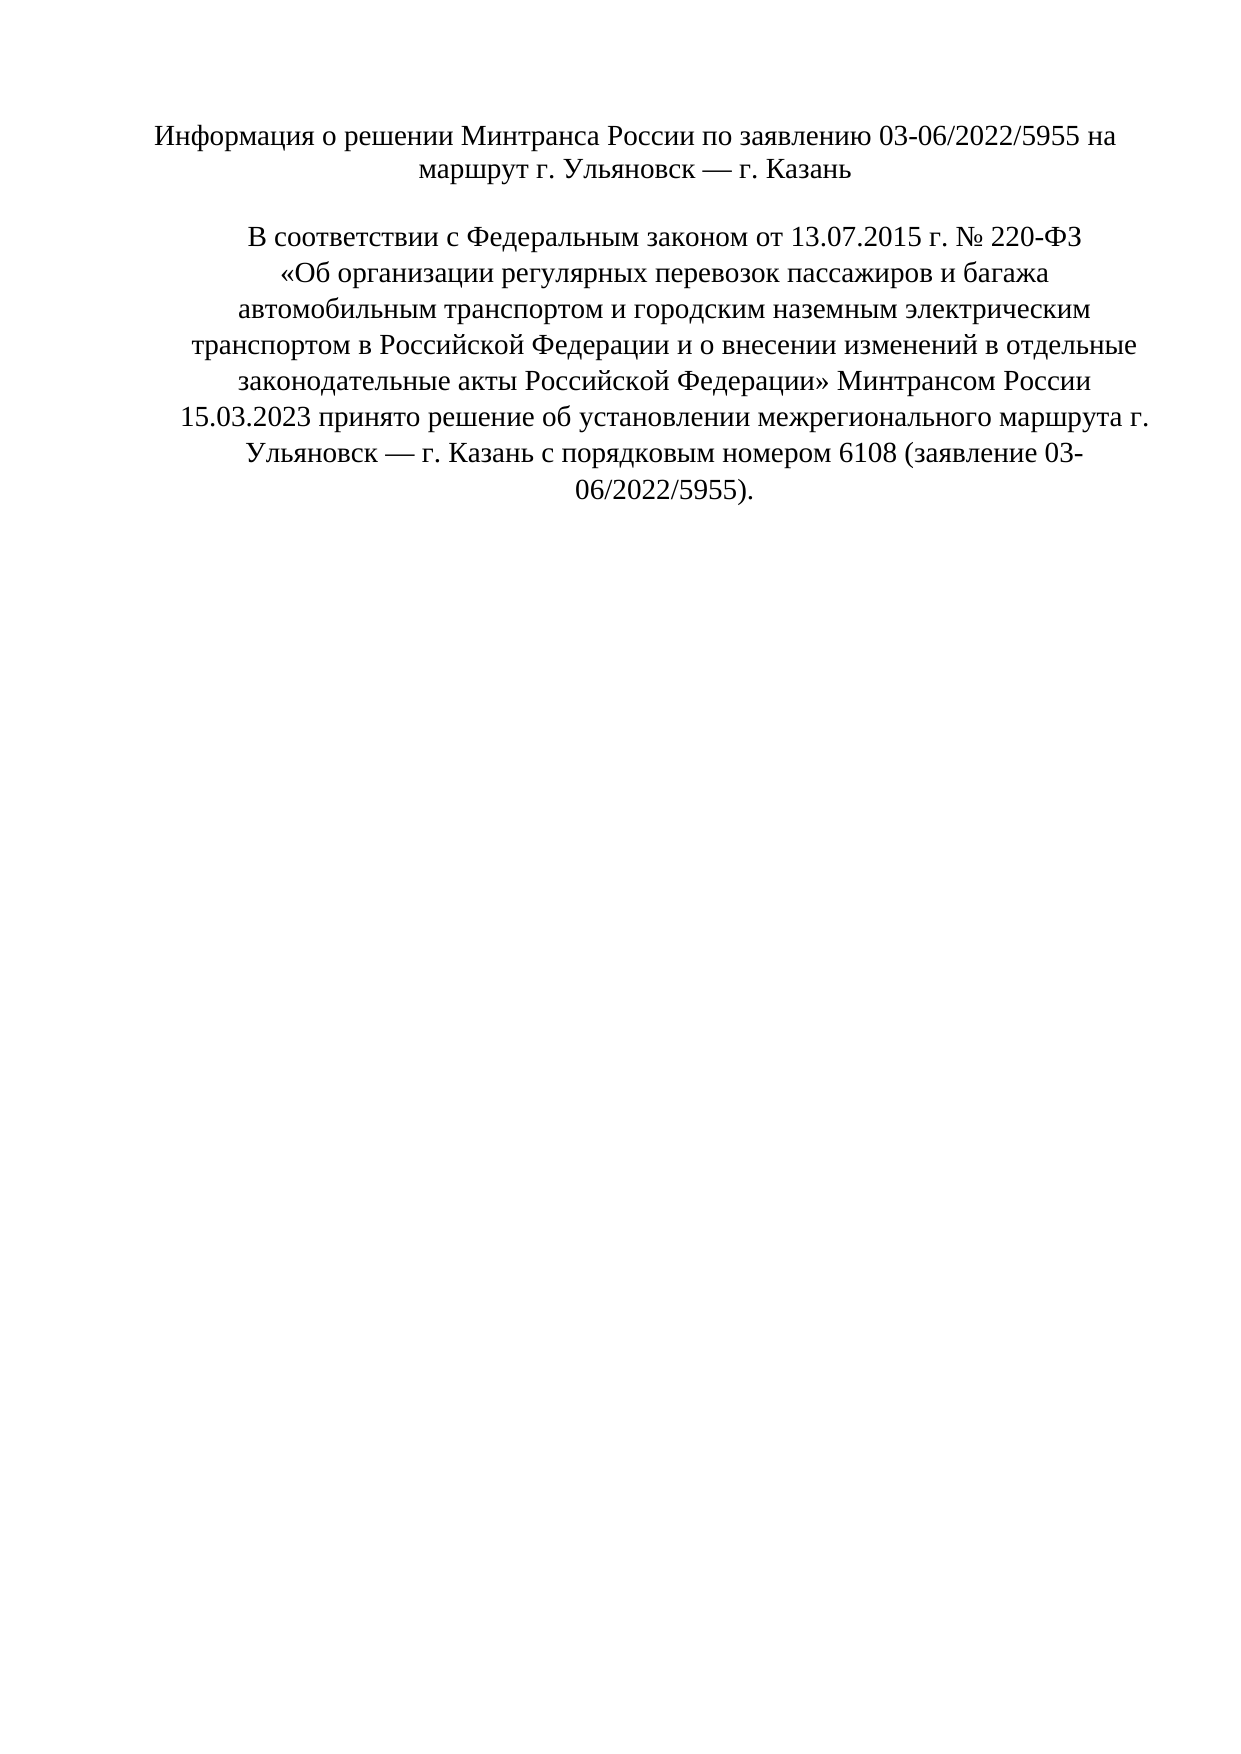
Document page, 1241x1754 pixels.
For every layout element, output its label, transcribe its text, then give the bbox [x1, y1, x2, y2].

text В соответствии с Федеральным законом от 13.07.2015 г. № 220-ФЗ «Об организации регулярных перевозок пассажиров и багажа автомобильным транспортом и городским наземным электрическим транспортом в Российской Федерации и о внесении изменений в отдельные законодательные акты Российской Федерации» Минтрансом России 15.03.2023 принято решение об установлении межрегионального маршрута г. Ульяновск — г. Казань с порядковым номером 6108 (заявление 03-06/2022/5955). [177, 219, 1152, 505]
text Информация о решении Минтранса России по заявлению 03-06/2022/5955 на маршрут г. Ульяновск — г. Казань [118, 118, 1152, 185]
